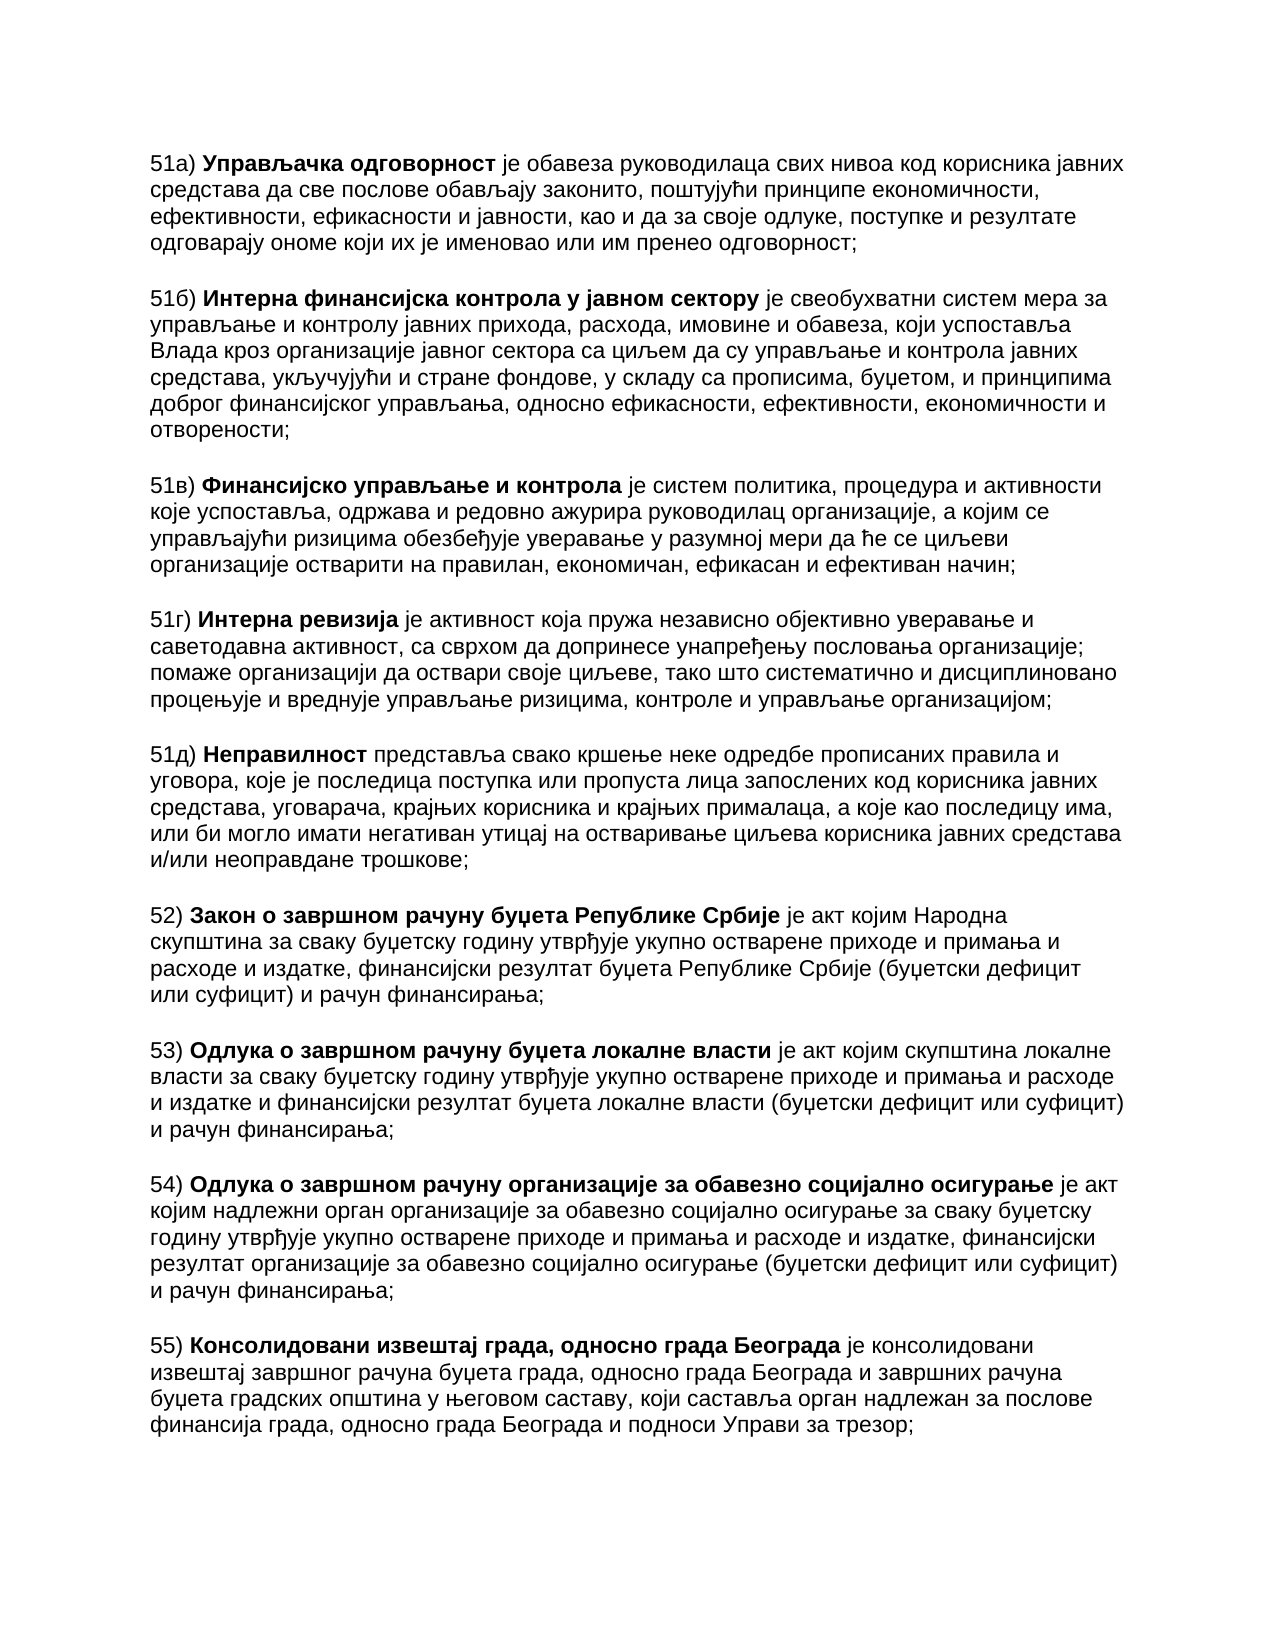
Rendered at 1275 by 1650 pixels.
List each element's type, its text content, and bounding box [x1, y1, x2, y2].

text 51д) Неправилност представља свако кршење неке одредбе прописаних правила и уговора, које је последица поступка или пропуста лица запослених код корисника јавних средстава, уговарача, крајњих корисника и крајњих прималаца, а које као последицу има, или би могло имати негативан утицај на остваривање циљева корисника јавних средстава и/или неоправдане трошкове; [150, 741, 1125, 873]
text 51в) Финансијско управљање и контрола је систем политика, процедура и активности које успоставља, одржава и редовно ажурира руководилац организације, а којим се управљајући ризицима обезбеђује уверавање у разумној мери да ће се циљеви организације остварити на правилан, економичан, ефикасан и ефективан начин; [150, 472, 1125, 577]
text 52) Закон о завршном рачуну буџета Републике Србије је акт којим Народна скупштина за сваку буџетску годину утврђује укупно остварене приходе и примања и расходе и издатке, финансијски резултат буџета Републике Србије (буџетски дефицит или суфицит) и рачун финансирања; [150, 902, 1125, 1007]
text 51б) Интерна финансијска контрола у јавном сектору је свеобухватни систем мера за управљање и контролу јавних прихода, расхода, имовине и обавеза, који успоставља Влада кроз организације јавног сектора са циљем да су управљање и контрола јавних средстава, укључујући и стране фондове, у складу са прописима, буџетом, и принципима доброг финансијског управљања, односно ефикасности, ефективности, економичности и отворености; [150, 284, 1125, 443]
text 55) Консолидовани извештај града, односно града Београда је консолидовани извештај завршног рачуна буџета града, односно града Београда и завршних рачуна буџета градских општина у његовом саставу, који саставља орган надлежан за послове финансија града, односно града Београда и подноси Управи за трезор; [150, 1332, 1125, 1437]
text 51г) Интерна ревизија је активност која пружа независно објективно уверавање и саветодавна активност, са сврхом да допринесе унапређењу пословања организације; помаже организацији да оствари своје циљеве, тако што систематично и дисциплиновано процењује и вреднује управљање ризицима, контроле и управљање организацијом; [150, 606, 1125, 712]
text 54) Одлука о завршном рачуну организације за обавезно социјално осигурање је акт којим надлежни орган организације за обавезно социјално осигурање за сваку буџетску годину утврђује укупно остварене приходе и примања и расходе и издатке, финансијски резултат организације за обавезно социјално осигурање (буџетски дефицит или суфицит) и рачун финансирања; [150, 1171, 1125, 1303]
text 51а) Управљачка одговорност је обавеза руководилаца свих нивоа код корисника јавних средстава да све послове обављају законито, поштујући принципе економичности, ефективности, ефикасности и јавности, као и да за своје одлуке, поступке и резултате одговарају ономе који их је именовао или им пренео одговорност; [150, 150, 1125, 255]
text 53) Одлука о завршном рачуну буџета локалне власти је акт којим скупштина локалне власти за сваку буџетску годину утврђује укупно остварене приходе и примања и расходе и издатке и финансијски резултат буџета локалне власти (буџетски дефицит или суфицит) и рачун финансирања; [150, 1037, 1125, 1142]
